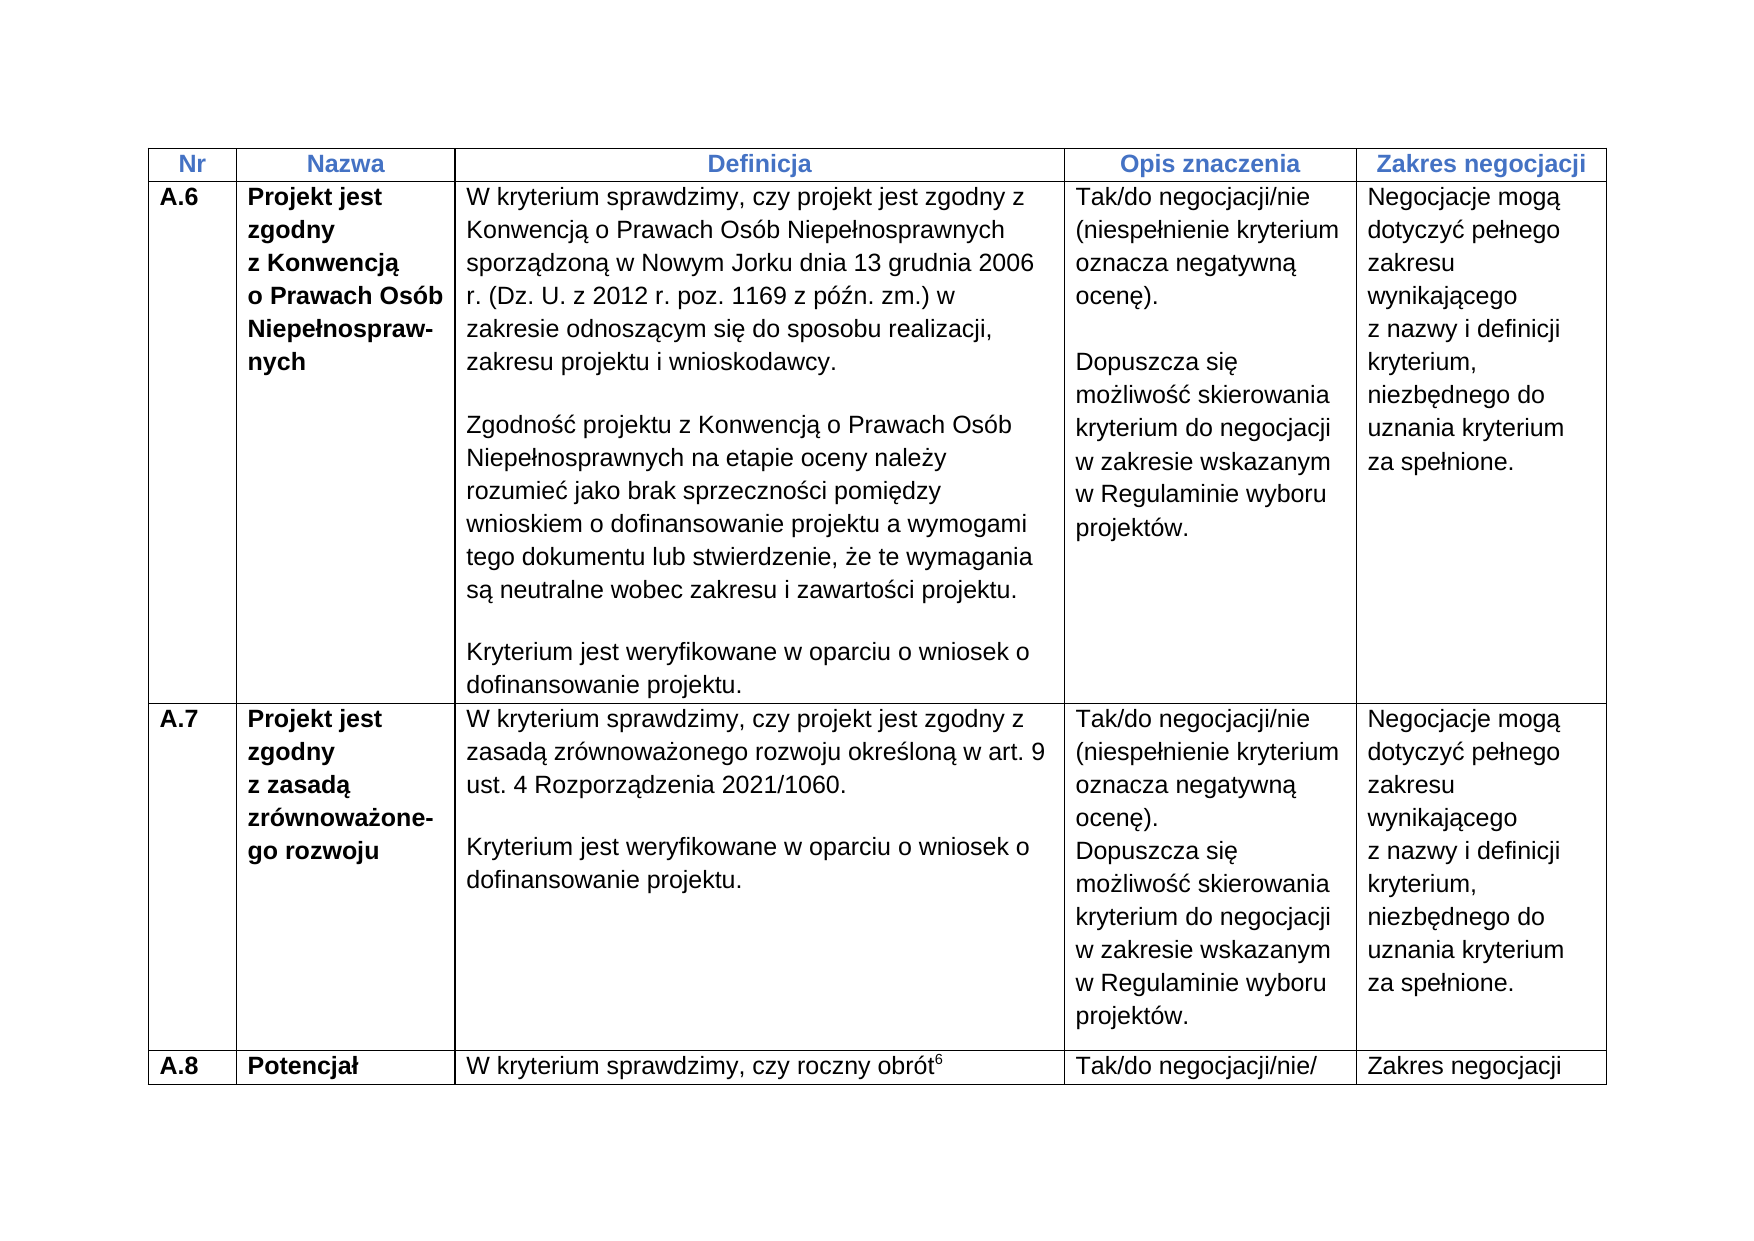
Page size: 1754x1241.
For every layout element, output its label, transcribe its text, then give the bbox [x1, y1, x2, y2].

table_cell W kryterium sprawdzimy, czy projekt jest zgodny z zasadą zrównoważonego rozwoju określoną w art. 9 ust. 4 Rozporządzenia 2021/1060. Kryterium jest weryfikowane w oparciu o wniosek o dofinansowanie projektu. [456, 704, 1064, 1050]
table_header Definicja [456, 149, 1064, 181]
table_cell A.6 [149, 182, 236, 702]
table_header Nazwa [237, 149, 454, 181]
table_cell A.8 [149, 1051, 236, 1084]
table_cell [1357, 182, 1606, 702]
table_header Opis znaczenia [1065, 149, 1356, 181]
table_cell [1065, 1051, 1356, 1084]
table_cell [1065, 182, 1356, 702]
table_cell A.7 [149, 704, 236, 1050]
table_header Nr [149, 149, 236, 181]
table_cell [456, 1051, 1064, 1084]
table_header Zakres negocjacji [1357, 149, 1606, 181]
table_cell Negocjacje mogą dotyczyć pełnego zakresu wynikającego z nazwy i definicji kryterium, niezbędnego do uznania kryterium za spełnione. [1357, 704, 1606, 1050]
table_cell Potencjał ekonomiczny [237, 1051, 454, 1084]
table_cell Projekt jest zgodny z zasadą zrównoważone-go rozwoju [237, 704, 454, 1050]
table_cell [1357, 1051, 1606, 1084]
table_cell Projekt jest zgodny z Konwencją o Prawach Osób Niepełnospraw-nych [237, 182, 454, 702]
table_cell W kryterium sprawdzimy, czy projekt jest zgodny z Konwencją o Prawach Osób Niepełnosprawnych sporządzoną w Nowym Jorku dnia 13 grudnia 2006 r. (Dz. U. z 2012 r. poz. 1169 z późn. zm.) w zakresie odnoszącym się do sposobu realizacji, zakresu projektu i wnioskodawcy. Zgodność projektu z Konwencją o Prawach Osób Niepełnosprawnych na etapie oceny należy rozumieć jako brak sprzeczności pomiędzy wnioskiem o dofinansowanie projektu a wymogami tego dokumentu lub stwierdzenie, że te wymagania są neutralne wobec zakresu i zawartości projektu. Kryterium jest weryfikowane w oparciu o wniosek o dofinansowanie projektu. [456, 182, 1064, 702]
